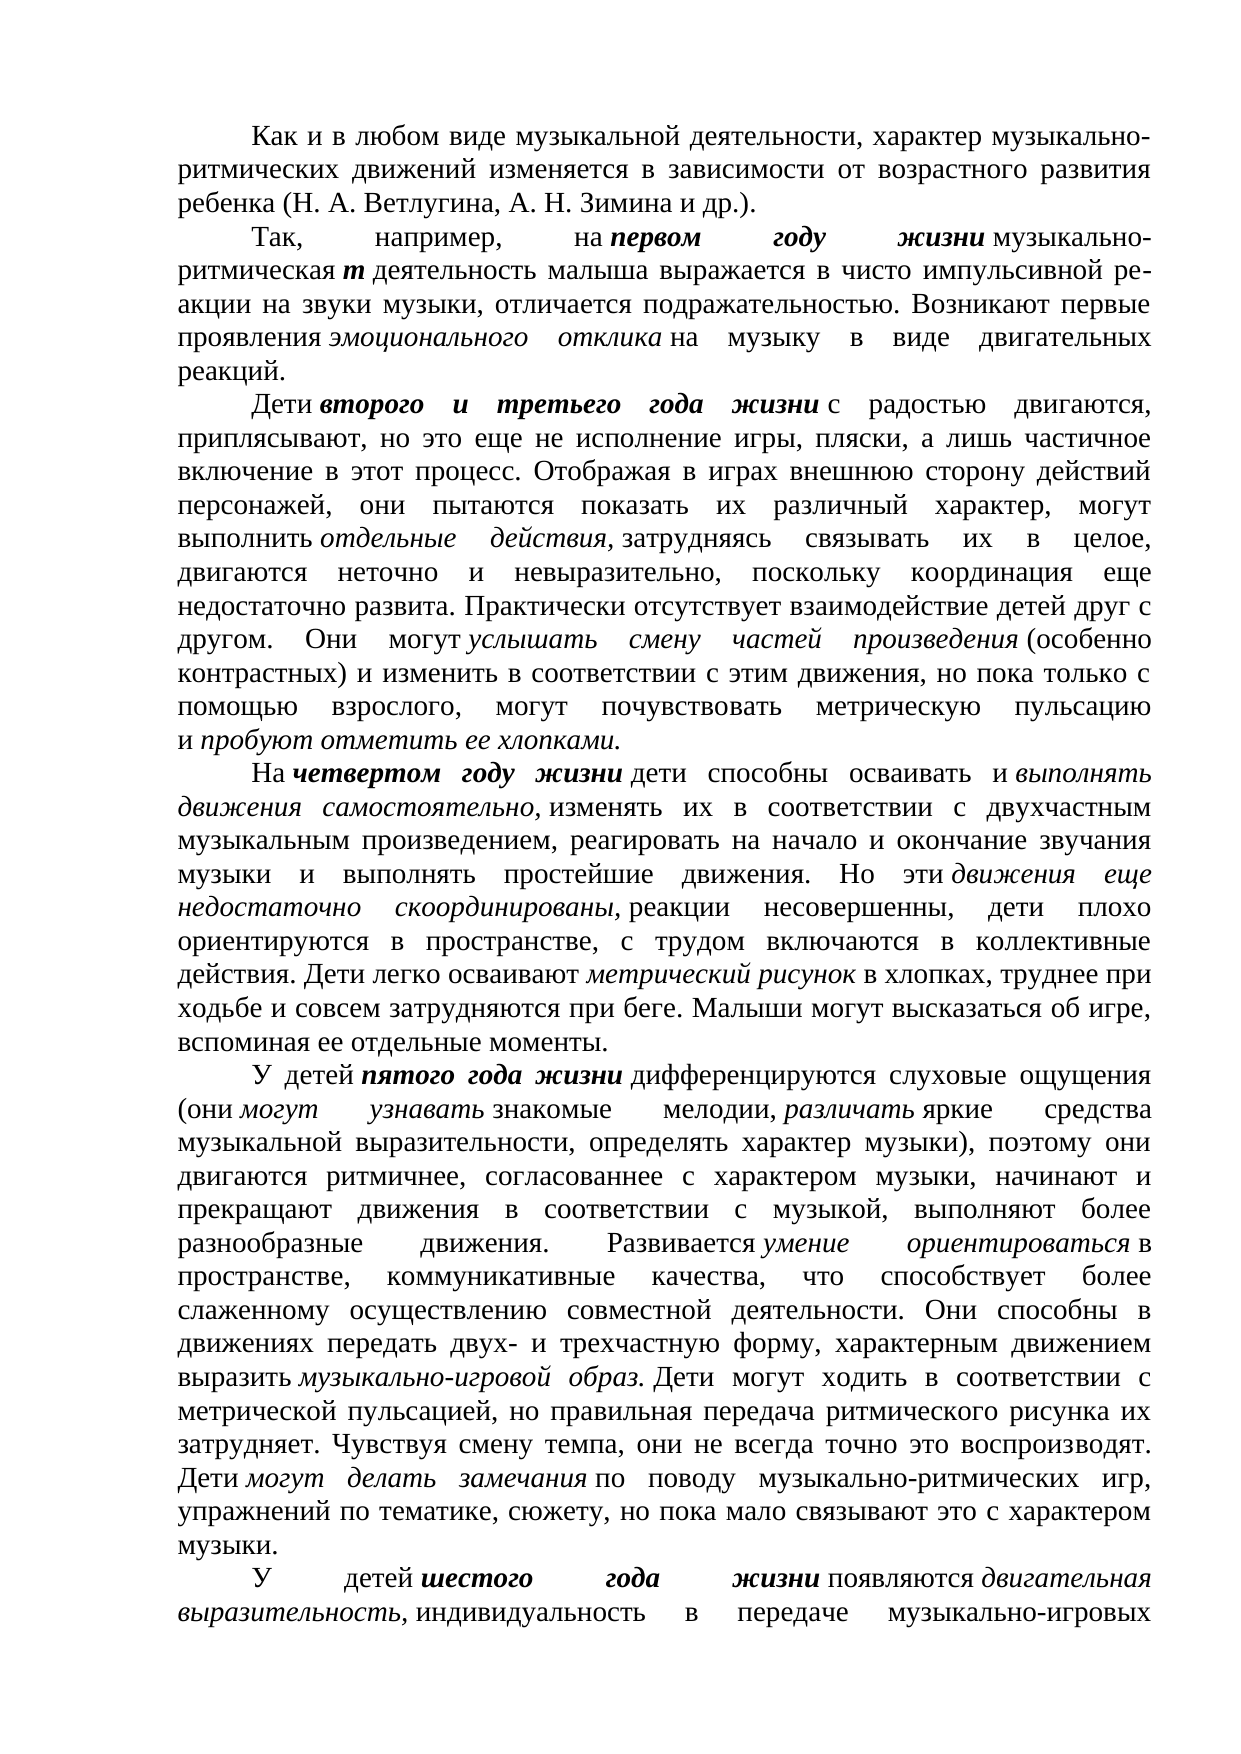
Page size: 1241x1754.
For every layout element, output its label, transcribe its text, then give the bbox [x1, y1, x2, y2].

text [177, 1560, 1152, 1627]
text На четвертом году жизни дети способны осваивать и выполнять движения самостоятельно, изменять их в соответствии с двухчастным музыкальным произведением, реагировать на начало и окончание звучания музыки и выполнять простейшие движения. Но эти движения еще недостаточно скоординированы, реакции несовершенны, дети плохо ориентируются в пространстве, с трудом включаются в коллективные действия. Дети легко осваивают метрический рисунок в хлопках, труднее при ходьбе и совсем затрудняются при беге. Малыши могут высказаться об игре, вспоминая ее отдельные моменты. [177, 755, 1152, 1057]
text У детей пятого года жизни дифференцируются слуховые ощущения (они могут узнавать знакомые мелодии, различать яркие средства музыкальной выразительности, определять характер музыки), поэтому они двигаются ритмичнее, согласованнее с характером музыки, начинают и прекращают движения в соответствии с музыкой, выполняют более разнообразные движения. Развивается умение ориентироваться в пространстве, коммуникативные качества, что способствует более слаженному осуществлению совместной деятельности. Они способны в движениях передать двух- и трехчастную форму, характерным движением выразить музыкально-игровой образ. Дети могут ходить в соответствии с метрической пульсацией, но правильная передача ритмического рисунка их затрудняет. Чувствуя смену темпа, они не всегда точно это воспроизводят. Дети могут делать замечания по поводу музыкально-ритмических игр, упражнений по тематике, сюжету, но пока мало связывают это с характером музыки. [177, 1057, 1152, 1560]
text Как и в любом виде музыкальной деятельности, характер музыкально-ритмических движений изменяется в зависимости от возрастного развития ребенка (Н. А. Ветлугина, А. Н. Зимина и др.). [177, 118, 1152, 219]
text Дети второго и третьего года жизни с радостью двигаются, приплясывают, но это еще не исполнение игры, пляски, а лишь частичное включение в этот процесс. Отображая в играх внешнюю сторону действий персонажей, они пытаются показать их различный характер, могут выполнить отдельные действия, затрудняясь связывать их в целое, двигаются неточно и невыразительно, поскольку координация еще недостаточно развита. Практически отсутствует взаимодействие детей друг с другом. Они могут услышать смену частей произведения (особенно контрастных) и изменить в соответствии с этим движения, но пока только с помощью взрослого, могут почувствовать метрическую пульсацию и пробуют отметить ее хлопками. [177, 386, 1152, 755]
text Так, например, на первом году жизни музыкально-ритмическая т деятельность малыша выражается в чисто импульсивной реакции на звуки музыки, отличается подражательностью. Возникают первые проявления эмоционального отклика на музыку в виде двигательных реакций. [177, 219, 1152, 386]
